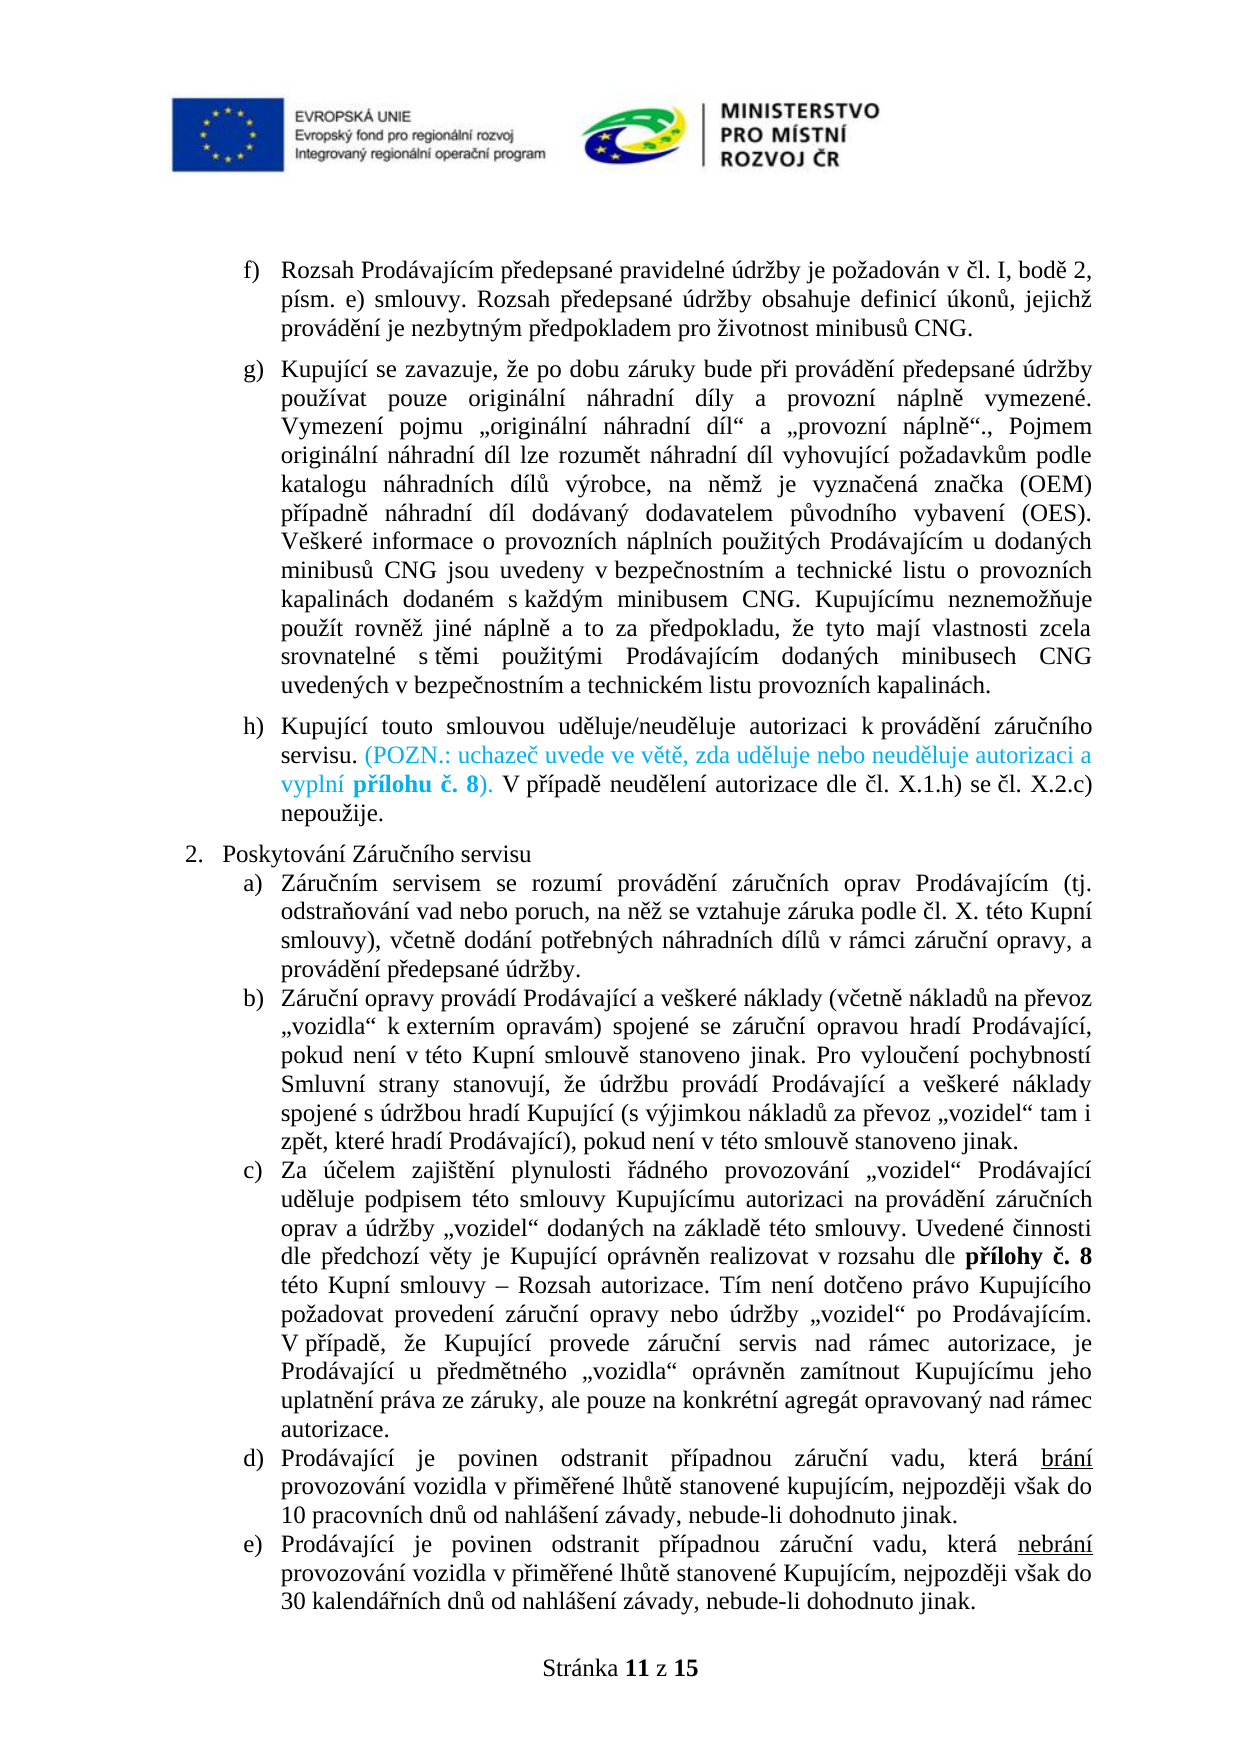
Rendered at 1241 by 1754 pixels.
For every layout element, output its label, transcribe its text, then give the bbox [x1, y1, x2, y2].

list Za účelem zajištění plynulosti řádného provozování „vozidel“ Prodávající uděluje podpisem této smlouvy Kupujícímu autorizaci na provádění záručních oprav a údržby „vozidel“ dodaných na základě této smlouvy. Uvedené činnosti dle předchozí věty je Kupující oprávněn realizovat v rozsahu dle přílohy č. 8 této Kupní smlouvy – Rozsah autorizace. Tím není dotčeno právo Kupujícího požadovat provedení záruční opravy nebo údržby „vozidel“ po Prodávajícím. V případě, že Kupující provede záruční servis nad rámec autorizace, je Prodávající u předmětného „vozidla“ oprávněn zamítnout Kupujícímu jeho uplatnění práva ze záruky, ale pouze na konkrétní agregát opravovaný nad rámec autorizace. [243, 1155, 1092, 1443]
list Záruční opravy provádí Prodávající a veškeré náklady (včetně nákladů na převoz „vozidla“ k externím opravám) spojené se záruční opravou hradí Prodávající, pokud není v této Kupní smlouvě stanoveno jinak. Pro vyloučení pochybností Smluvní strany stanovují, že údržbu provádí Prodávající a veškeré náklady spojené s údržbou hradí Kupující (s výjimkou nákladů za převoz „vozidel“ tam i zpět, které hradí Prodávající), pokud není v této smlouvě stanoveno jinak. [243, 983, 1092, 1155]
list Poskytování Záručního servisu [185, 839, 1092, 868]
list Prodávající je povinen odstranit případnou záruční vadu, která nebrání provozování vozidla v přiměřené lhůtě stanovené Kupujícím, nejpozději však do 30 kalendářních dnů od nahlášení závady, nebude-li dohodnuto jinak. [243, 1529, 1092, 1615]
list Prodávající je povinen odstranit případnou záruční vadu, která brání provozování vozidla v přiměřené lhůtě stanovené kupujícím, nejpozději však do 10 pracovních dnů od nahlášení závady, nebude-li dohodnuto jinak. [243, 1443, 1092, 1529]
list Kupující touto smlouvou uděluje/neuděluje autorizaci k provádění záručního servisu. (POZN.: uchazeč uvede ve větě, zda uděluje nebo neuděluje autorizaci a vyplní přílohu č. 8). V případě neudělení autorizace dle čl. X.1.h) se čl. X.2.c) nepoužije. [243, 711, 1092, 826]
picture [147, 73, 903, 196]
list Záručním servisem se rozumí provádění záručních oprav Prodávajícím (tj. odstraňování vad nebo poruch, na něž se vztahuje záruka podle čl. X. této Kupní smlouvy), včetně dodání potřebných náhradních dílů v rámci záruční opravy, a provádění předepsané údržby. [243, 868, 1092, 983]
list Rozsah Prodávajícím předepsané pravidelné údržby je požadován v čl. I, bodě 2, písm. e) smlouvy. Rozsah předepsané údržby obsahuje definicí úkonů, jejichž provádění je nezbytným předpokladem pro životnost minibusů CNG. [243, 255, 1092, 341]
list Kupující se zavazuje, že po dobu záruky bude při provádění předepsané údržby používat pouze originální náhradní díly a provozní náplně vymezené. Vymezení pojmu „originální náhradní díl“ a „provozní náplně“., Pojmem originální náhradní díl lze rozumět náhradní díl vyhovující požadavkům podle katalogu náhradních dílů výrobce, na němž je vyznačená značka (OEM) případně náhradní díl dodávaný dodavatelem původního vybavení (OES). Veškeré informace o provozních náplních použitých Prodávajícím u dodaných minibusů CNG jsou uvedeny v bezpečnostním a technické listu o provozních kapalinách dodaném s každým minibusem CNG. Kupujícímu neznemožňuje použít rovněž jiné náplně a to za předpokladu, že tyto mají vlastnosti zcela srovnatelné s těmi použitými Prodávajícím dodaných minibusech CNG uvedených v bezpečnostním a technickém listu provozních kapalinách. [243, 354, 1092, 699]
